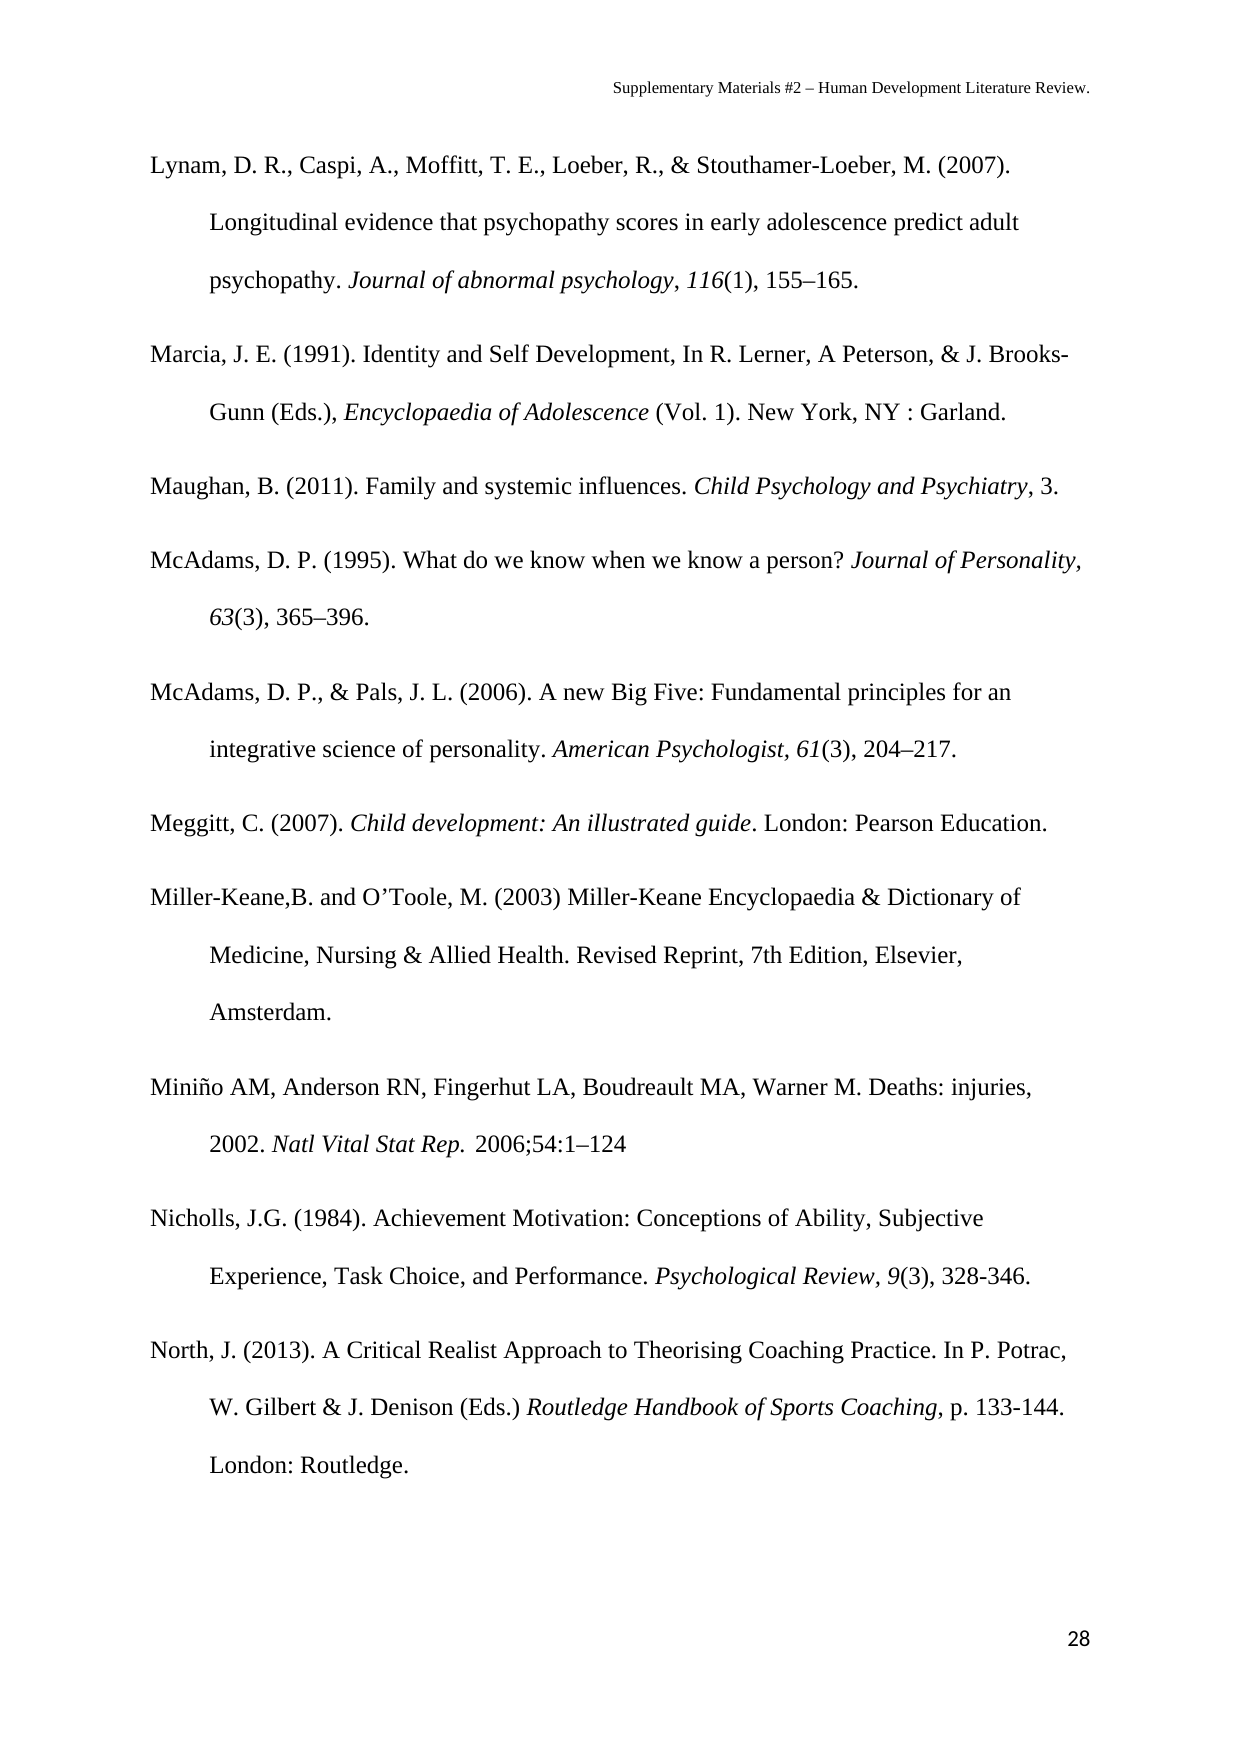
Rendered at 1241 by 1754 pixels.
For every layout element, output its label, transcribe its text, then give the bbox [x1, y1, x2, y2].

text North, J. (2013). A Critical Realist Approach to Theorising Coaching Practice. In P. Potrac, W. Gilbert & J. Denison (Eds.) Routledge Handbook of Sports Coaching, p. 133-144. London: Routledge. [150, 1335, 1090, 1479]
text Nicholls, J.G. (1984). Achievement Motivation: Conceptions of Ability, Subjective Experience, Task Choice, and Performance. Psychological Review, 9(3), 328-346. [150, 1203, 1090, 1289]
text Marcia, J. E. (1991). Identity and Self Development, In R. Lerner, A Peterson, & J. Brooks-Gunn (Eds.), Encyclopaedia of Adolescence (Vol. 1). New York, NY : Garland. [150, 339, 1090, 425]
text McAdams, D. P. (1995). What do we know when we know a person? Journal of Personality, 63(3), 365–396. [150, 545, 1090, 631]
text Meggitt, C. (2007). Child development: An illustrated guide. London: Pearson Education. [150, 808, 1090, 837]
text Miniño AM, Anderson RN, Fingerhut LA, Boudreault MA, Warner M. Deaths: injuries, 2002. Natl Vital Stat Rep. 2006;54:1–124 [150, 1072, 1090, 1158]
text McAdams, D. P., & Pals, J. L. (2006). A new Big Five: Fundamental principles for an integrative science of personality. American Psychologist, 61(3), 204–217. [150, 677, 1090, 763]
text Miller-Keane,B. and O’Toole, M. (2003) Miller-Keane Encyclopaedia & Dictionary of Medicine, Nursing & Allied Health. Revised Reprint, 7th Edition, Elsevier, Amsterdam. [150, 882, 1090, 1026]
text Maughan, B. (2011). Family and systemic influences. Child Psychology and Psychiatry, 3. [150, 471, 1090, 499]
text Lynam, D. R., Caspi, A., Moffitt, T. E., Loeber, R., & Stouthamer-Loeber, M. (2007). Longitudinal evidence that psychopathy scores in early adolescence predict adult psychopathy. Journal of abnormal psychology, 116(1), 155–165. [150, 150, 1090, 294]
